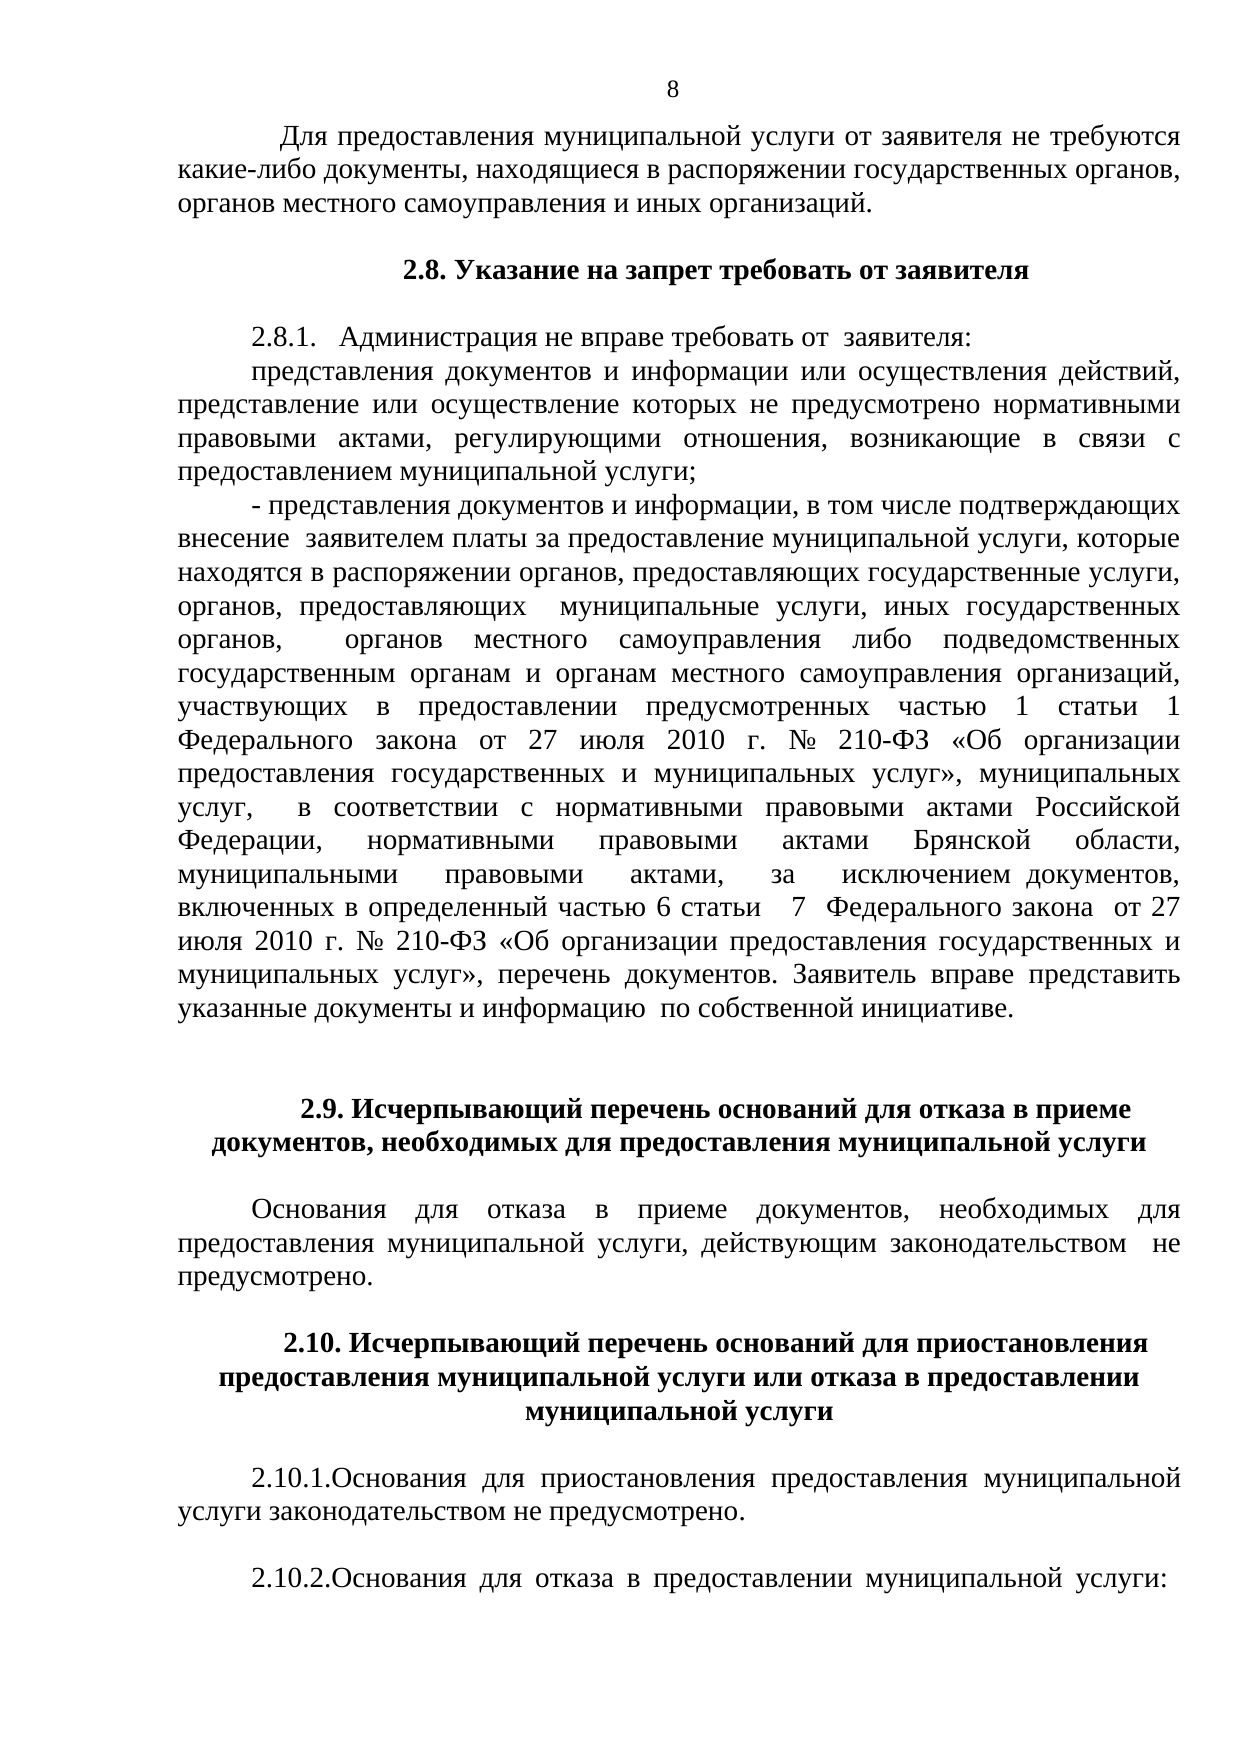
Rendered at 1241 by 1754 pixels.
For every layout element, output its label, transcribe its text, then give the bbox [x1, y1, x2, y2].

text 2.8. Указание на запрет требовать от заявителя [177, 252, 1181, 286]
text Для предоставления муниципальной услуги от заявителя не требуются какие-либо документы, находящиеся в распоряжении государственных органов, органов местного самоуправления и иных организаций. [177, 118, 1181, 219]
text 2.10.1.Основания для приостановления предоставления муниципальной услуги законодательством не предусмотрено. [177, 1460, 1182, 1527]
text 2.10.2.Основания для отказа в предоставлении муниципальной услуги: [177, 1560, 1182, 1627]
text Основания для отказа в приеме документов, необходимых для предоставления муниципальной услуги, действующим законодательством не предусмотрено. [177, 1191, 1182, 1292]
text 2.9. Исчерпывающий перечень оснований для отказа в приеме документов, необходимых для предоставления муниципальной услуги [177, 1091, 1181, 1158]
text представления документов и информации или осуществления действий, представление или осуществление которых не предусмотрено нормативными правовыми актами, регулирующими отношения, возникающие в связи с предоставлением муниципальной услуги; [177, 353, 1181, 487]
text - представления документов и информации, в том числе подтверждающих внесение заявителем платы за предоставление муниципальной услуги, которые находятся в распоряжении органов, предоставляющих государственные услуги, органов, предоставляющих муниципальные услуги, иных государственных органов, органов местного самоуправления либо подведомственных государственным органам и органам местного самоуправления организаций, участвующих в предоставлении предусмотренных частью 1 статьи 1 Федерального закона от 27 июля 2010 г. № 210-ФЗ «Об организации предоставления государственных и муниципальных услуг», муниципальных услуг, в соответствии с нормативными правовыми актами Российской Федерации, нормативными правовыми актами Брянской области, муниципальными правовыми актами, за исключением документов, включенных в определенный частью 6 статьи 7 Федерального закона от 27 июля 2010 г. № 210-ФЗ «Об организации предоставления государственных и муниципальных услуг», перечень документов. Заявитель вправе представить указанные документы и информацию по собственной инициативе. [177, 487, 1181, 1024]
text 2.8.1. Администрация не вправе требовать от заявителя: [177, 319, 1181, 353]
text 2.10. Исчерпывающий перечень оснований для приостановления предоставления муниципальной услуги или отказа в предоставлении муниципальной услуги [177, 1326, 1181, 1426]
